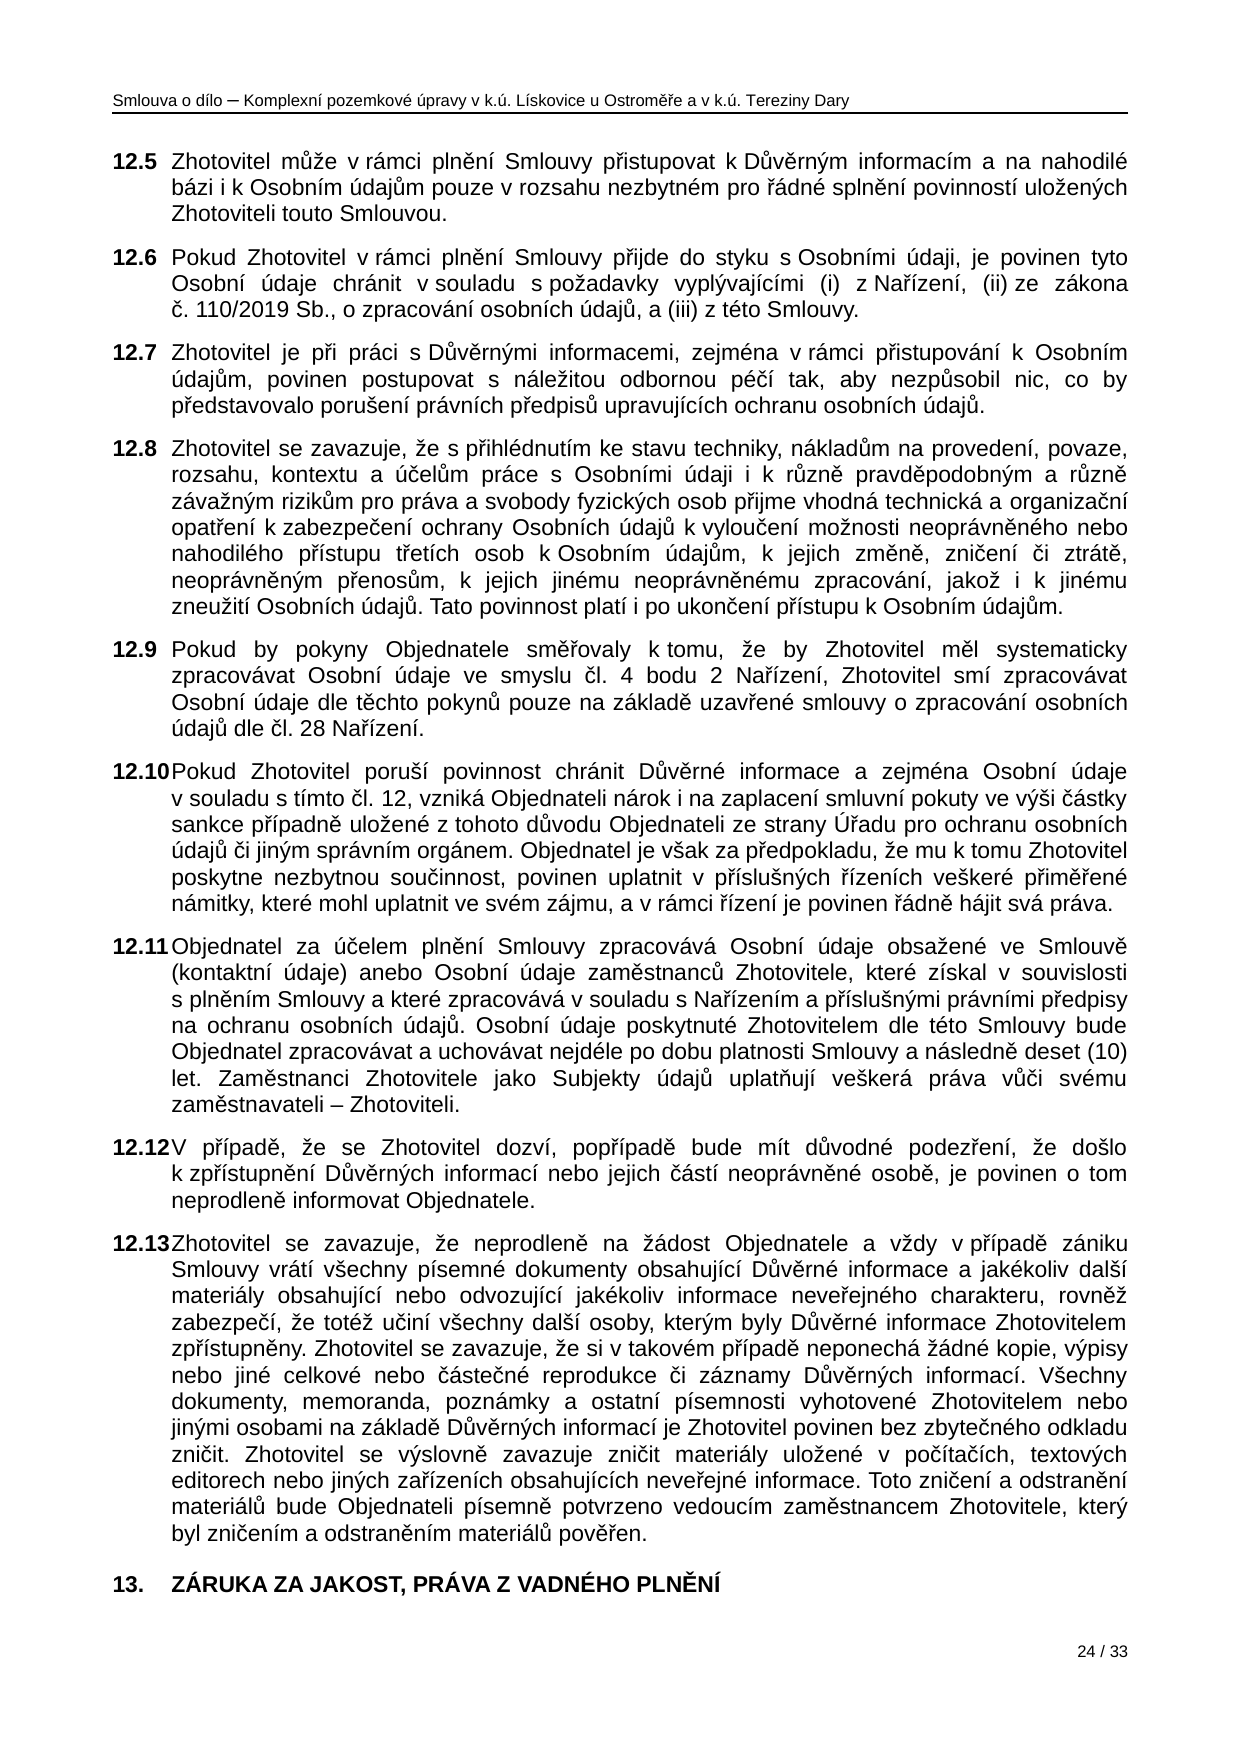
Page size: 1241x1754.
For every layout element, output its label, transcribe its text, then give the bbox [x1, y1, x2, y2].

text Pokud Zhotovitel v rámci plnění Smlouvy přijde do styku s Osobními údaji, je povinen tyto Osobní údaje chránit v souladu s požadavky vyplývajícími (i) z Nařízení, (ii) ze zákona č. 110/2019 Sb., o zpracování osobních údajů, a (iii) z této Smlouvy. [112, 243, 1128, 322]
text Zhotovitel se zavazuje, že s přihlédnutím ke stavu techniky, nákladům na provedení, povaze, rozsahu, kontextu a účelům práce s Osobními údaji i k různě pravděpodobným a různě závažným rizikům pro práva a svobody fyzických osob přijme vhodná technická a organizační opatření k zabezpečení ochrany Osobních údajů k vyloučení možnosti neoprávněného nebo nahodilého přístupu třetích osob k Osobním údajům, k jejich změně, zničení či ztrátě, neoprávněným přenosům, k jejich jinému neoprávněnému zpracování, jakož i k jinému zneužití Osobních údajů. Tato povinnost platí i po ukončení přístupu k Osobním údajům. [112, 435, 1128, 619]
text Pokud Zhotovitel poruší povinnost chránit Důvěrné informace a zejména Osobní údaje v souladu s tímto čl. 12, vzniká Objednateli nárok i na zaplacení smluvní pokuty ve výši částky sankce případně uložené z tohoto důvodu Objednateli ze strany Úřadu pro ochranu osobních údajů či jiným správním orgánem. Objednatel je však za předpokladu, že mu k tomu Zhotovitel poskytne nezbytnou součinnost, povinen uplatnit v příslušných řízeních veškeré přiměřené námitky, které mohl uplatnit ve svém zájmu, a v rámci řízení je povinen řádně hájit svá práva. [112, 758, 1128, 916]
text Zhotovitel se zavazuje, že neprodleně na žádost Objednatele a vždy v případě zániku Smlouvy vrátí všechny písemné dokumenty obsahující Důvěrné informace a jakékoliv další materiály obsahující nebo odvozující jakékoliv informace neveřejného charakteru, rovněž zabezpečí, že totéž učiní všechny další osoby, kterým byly Důvěrné informace Zhotovitelem zpřístupněny. Zhotovitel se zavazuje, že si v takovém případě neponechá žádné kopie, výpisy nebo jiné celkové nebo částečné reprodukce či záznamy Důvěrných informací. Všechny dokumenty, memoranda, poznámky a ostatní písemnosti vyhotovené Zhotovitelem nebo jinými osobami na základě Důvěrných informací je Zhotovitel povinen bez zbytečného odkladu zničit. Zhotovitel se výslovně zavazuje zničit materiály uložené v počítačích, textových editorech nebo jiných zařízeních obsahujících neveřejné informace. Toto zničení a odstranění materiálů bude Objednateli písemně potvrzeno vedoucím zaměstnancem Zhotovitele, který byl zničením a odstraněním materiálů pověřen. [112, 1230, 1128, 1546]
text Zhotovitel může v rámci plnění Smlouvy přistupovat k Důvěrným informacím a na nahodilé bázi i k Osobním údajům pouze v rozsahu nezbytném pro řádné splnění povinností uložených Zhotoviteli touto Smlouvou. [112, 148, 1128, 227]
text Záruka za jakost, práva z vadného plnění [112, 1571, 1128, 1597]
text Objednatel za účelem plnění Smlouvy zpracovává Osobní údaje obsažené ve Smlouvě (kontaktní údaje) anebo Osobní údaje zaměstnanců Zhotovitele, které získal v souvislosti s plněním Smlouvy a které zpracovává v souladu s Nařízením a příslušnými právními předpisy na ochranu osobních údajů. Osobní údaje poskytnuté Zhotovitelem dle této Smlouvy bude Objednatel zpracovávat a uchovávat nejdéle po dobu platnosti Smlouvy a následně deset (10) let. Zaměstnanci Zhotovitele jako Subjekty údajů uplatňují veškerá práva vůči svému zaměstnavateli – Zhotoviteli. [112, 933, 1128, 1117]
text Zhotovitel je při práci s Důvěrnými informacemi, zejména v rámci přistupování k Osobním údajům, povinen postupovat s náležitou odbornou péčí tak, aby nezpůsobil nic, co by představovalo porušení právních předpisů upravujících ochranu osobních údajů. [112, 339, 1128, 418]
text Pokud by pokyny Objednatele směřovaly k tomu, že by Zhotovitel měl systematicky zpracovávat Osobní údaje ve smyslu čl. 4 bodu 2 Nařízení, Zhotovitel smí zpracovávat Osobní údaje dle těchto pokynů pouze na základě uzavřené smlouvy o zpracování osobních údajů dle čl. 28 Nařízení. [112, 636, 1128, 741]
text V případě, že se Zhotovitel dozví, popřípadě bude mít důvodné podezření, že došlo k zpřístupnění Důvěrných informací nebo jejich částí neoprávněné osobě, je povinen o tom neprodleně informovat Objednatele. [112, 1134, 1128, 1213]
